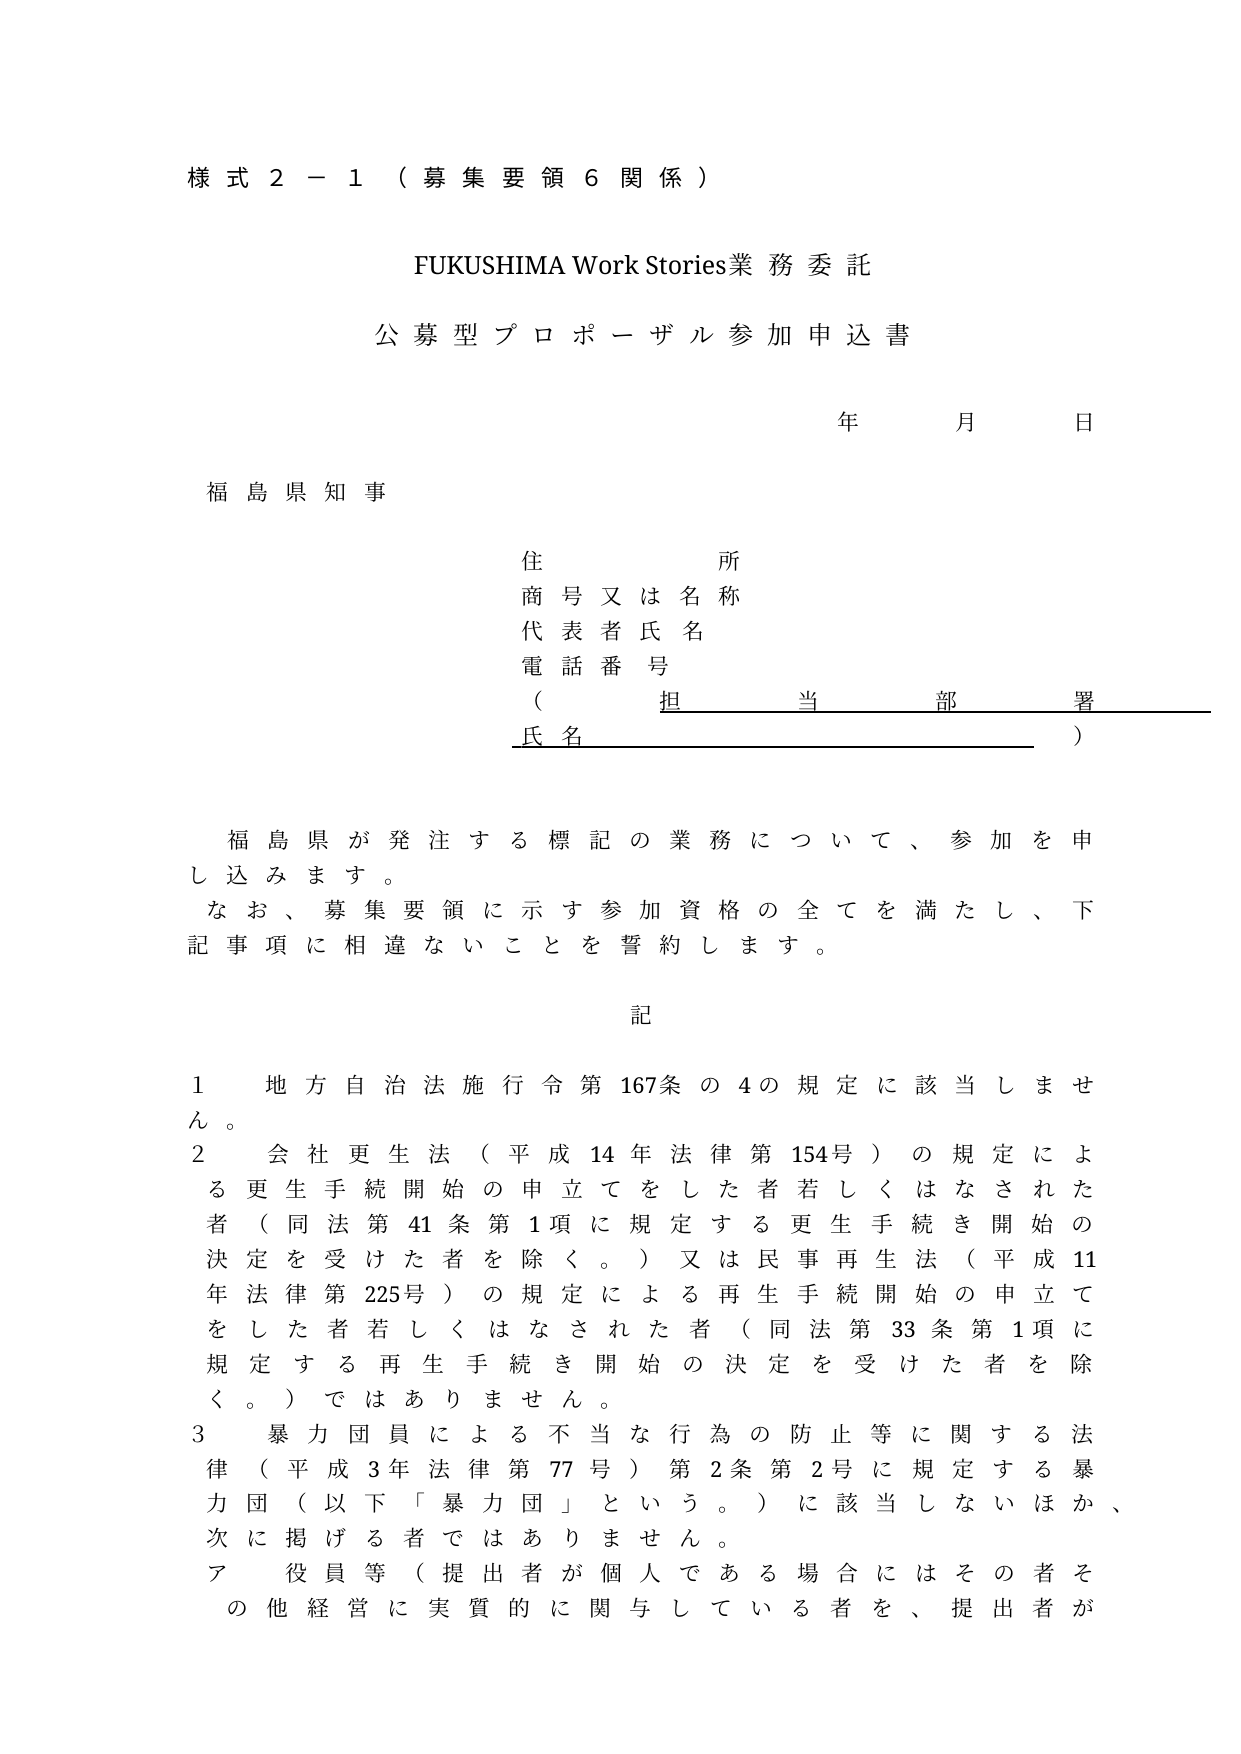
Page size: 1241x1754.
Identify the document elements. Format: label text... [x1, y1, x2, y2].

subtitle 様式２－１（募集要領６関係） [187, 159, 1112, 194]
text 公募型プロポーザル参加申込書 [187, 298, 1112, 368]
text 代表者氏名 [522, 613, 1112, 647]
text 年 月 日 [187, 403, 1112, 438]
text （担当部署 氏名 ） [512, 682, 1112, 752]
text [207, 1555, 1112, 1624]
text 福島県が発注する標記の業務について、参加を申し込みます。 [187, 822, 1112, 892]
text 住 所 [522, 543, 1112, 578]
text FUKUSHIMA Work Stories業務委託 [187, 229, 1112, 298]
text 福島県知事 [187, 473, 1112, 508]
text 商号又は名称 [522, 578, 1112, 613]
text ３ 暴力団員による不当な行為の防止等に関する法律（平成3年法律第77号）第2条第2号に規定する暴力団（以下「暴力団」という。）に該当しないほか、次に掲げる者ではありません。 [187, 1415, 1112, 1555]
text ２ 会社更生法（平成14年法律第154号）の規定による更生手続開始の申立てをした者若しくはなされた者（同法第41条第1項に規定する更生手続き開始の決定を受けた者を除く。）又は民事再生法（平成11年法律第225号）の規定による再生手続開始の申立てをした者若しくはなされた者（同法第33条第1項に規定する再生手続き開始の決定を受けた者を除く。）ではありません。 [187, 1136, 1112, 1415]
subtitle 記 [187, 996, 1112, 1031]
text なお、募集要領に示す参加資格の全てを満たし、下記事項に相違ないことを誓約します。 [187, 892, 1112, 962]
text １ 地方自治法施行令第167条の4の規定に該当しません。 [187, 1066, 1112, 1136]
text 電話番号 [522, 647, 1112, 682]
